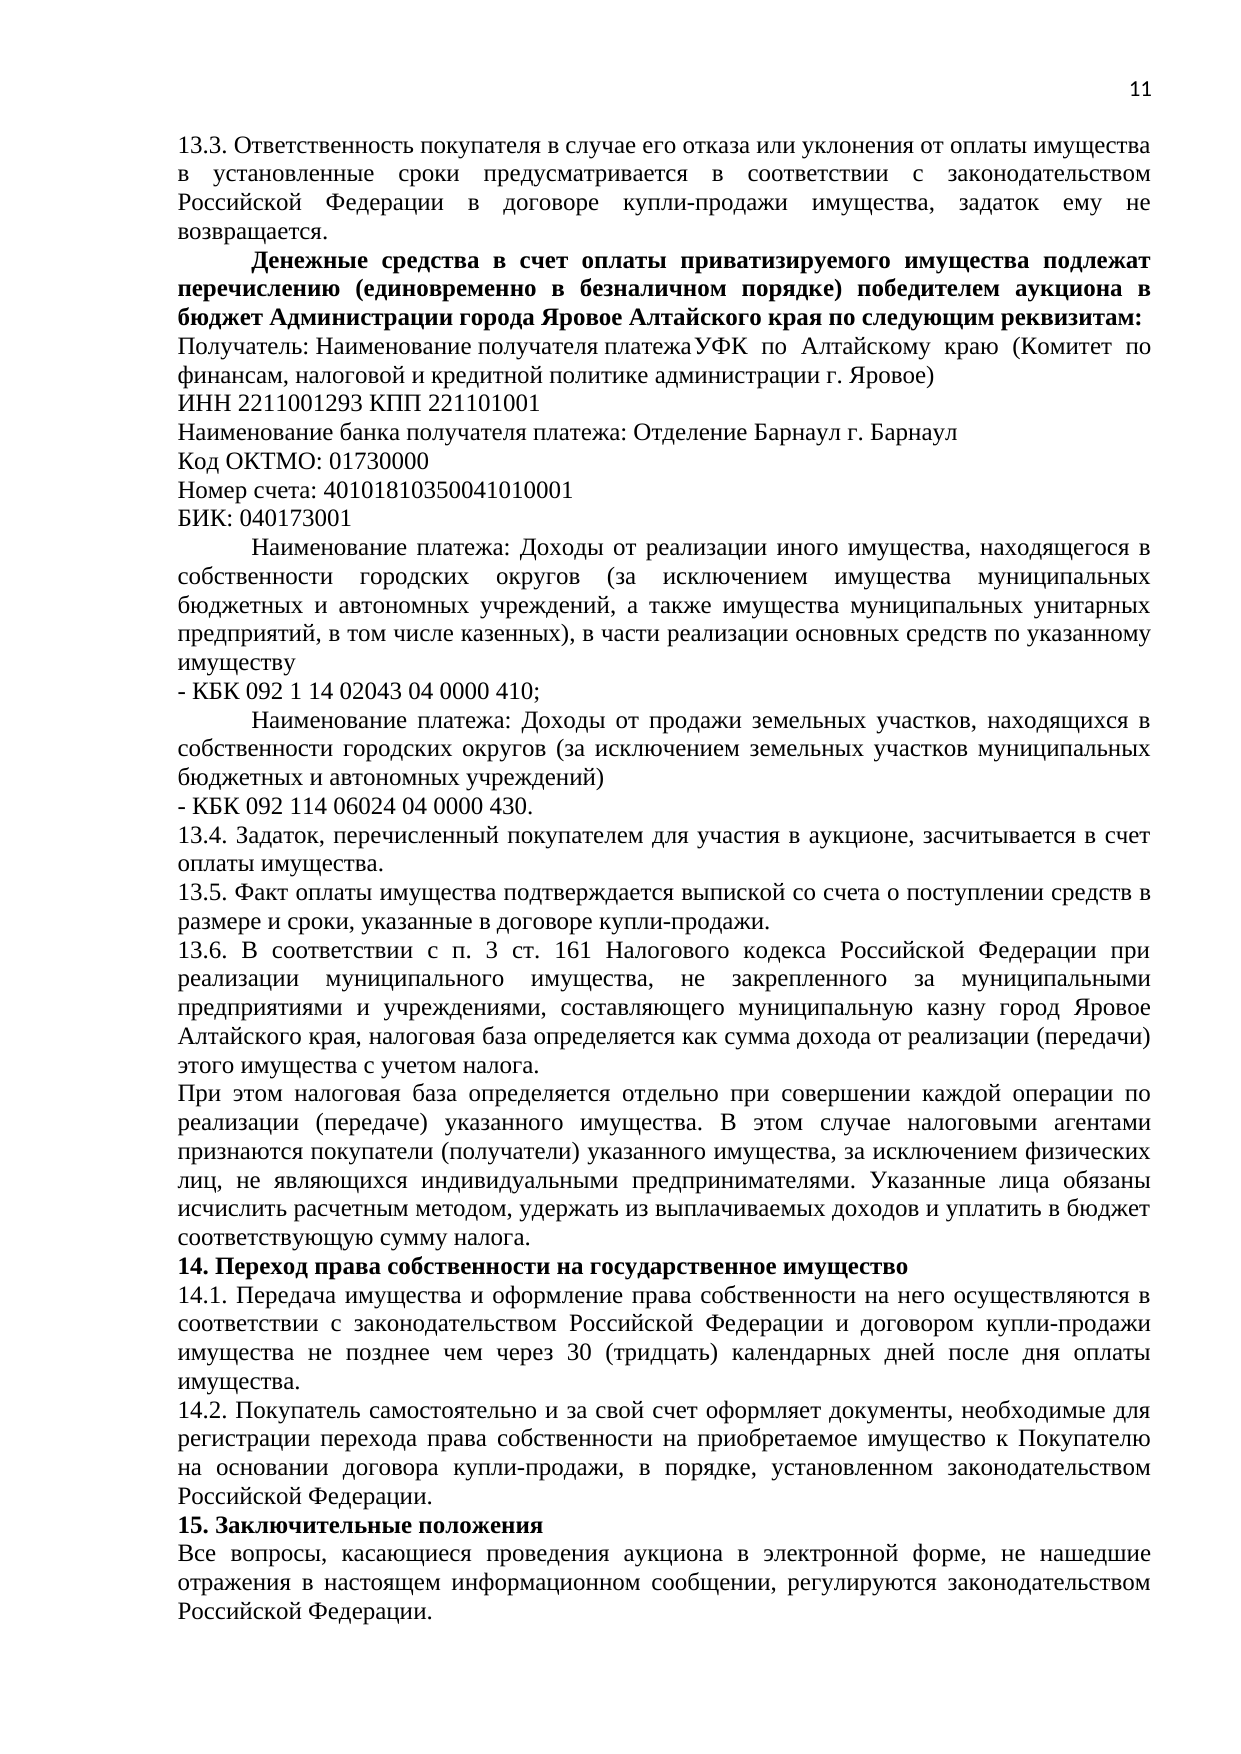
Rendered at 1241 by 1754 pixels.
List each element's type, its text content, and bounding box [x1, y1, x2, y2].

text 15. Заключительные положения [177, 1510, 1152, 1538]
text БИК: 040173001 [177, 503, 1152, 532]
text 13.6. В соответствии с п. 3 ст. 161 Налогового кодекса Российской Федерации при реализации муниципального имущества, не закрепленного за муниципальными предприятиями и учреждениями, составляющего муниципальную казну город Яровое Алтайского края, налоговая база определяется как сумма дохода от реализации (передачи) этого имущества с учетом налога. [177, 935, 1152, 1078]
text Денежные средства в счет оплаты приватизируемого имущества подлежат перечислению (единовременно в безналичном порядке) победителем аукциона в бюджет Администрации города Яровое Алтайского края по следующим реквизитам: [177, 245, 1152, 331]
text ИНН 2211001293 КПП 221101001 [177, 388, 1152, 417]
text Наименование платежа: Доходы от реализации иного имущества, находящегося в собственности городских округов (за исключением имущества муниципальных бюджетных и автономных учреждений, а также имущества муниципальных унитарных предприятий, в том числе казенных), в части реализации основных средств по указанному имуществу [177, 532, 1152, 676]
text При этом налоговая база определяется отдельно при совершении каждой операции по реализации (передаче) указанного имущества. В этом случае налоговыми агентами признаются покупатели (получатели) указанного имущества, за исключением физических лиц, не являющихся индивидуальными предпринимателями. Указанные лица обязаны исчислить расчетным методом, удержать из выплачиваемых доходов и уплатить в бюджет соответствующую сумму налога. [177, 1078, 1152, 1251]
text 13.4. Задаток, перечисленный покупателем для участия в аукционе, засчитывается в счет оплаты имущества. [177, 820, 1152, 877]
text - КБК 092 114 06024 04 0000 430. [177, 791, 1152, 820]
text Все вопросы, касающиеся проведения аукциона в электронной форме, не нашедшие отражения в настоящем информационном сообщении, регулируются законодательством Российской Федерации. [177, 1538, 1152, 1625]
text Наименование платежа: Доходы от продажи земельных участков, находящихся в собственности городских округов (за исключением земельных участков муниципальных бюджетных и автономных учреждений) [177, 705, 1152, 791]
text Код ОКТМО: 01730000 [177, 446, 1152, 475]
text 13.3. Ответственность покупателя в случае его отказа или уклонения от оплаты имущества в установленные сроки предусматривается в соответствии с законодательством Российской Федерации в договоре купли-продажи имущества, задаток ему не возвращается. [177, 130, 1152, 245]
text - КБК 092 1 14 02043 04 0000 410; [177, 676, 1152, 705]
text 13.5. Факт оплаты имущества подтверждается выпиской со счета о поступлении средств в размере и сроки, указанные в договоре купли-продажи. [177, 877, 1152, 935]
text 14.2. Покупатель самостоятельно и за свой счет оформляет документы, необходимые для регистрации перехода права собственности на приобретаемое имущество к Покупателю на основании договора купли-продажи, в порядке, установленном законодательством Российской Федерации. [177, 1395, 1152, 1510]
text 14. Переход права собственности на государственное имущество [177, 1251, 1152, 1280]
text Получатель: Наименование получателя платежа УФК по Алтайскому краю (Комитет по финансам, налоговой и кредитной политике администрации г. Яровое) [177, 331, 1152, 388]
text Номер счета: 40101810350041010001 [177, 475, 1152, 503]
text Наименование банка получателя платежа: Отделение Барнаул г. Барнаул [177, 417, 1152, 446]
text 14.1. Передача имущества и оформление права собственности на него осуществляются в соответствии с законодательством Российской Федерации и договором купли-продажи имущества не позднее чем через 30 (тридцать) календарных дней после дня оплаты имущества. [177, 1280, 1152, 1395]
